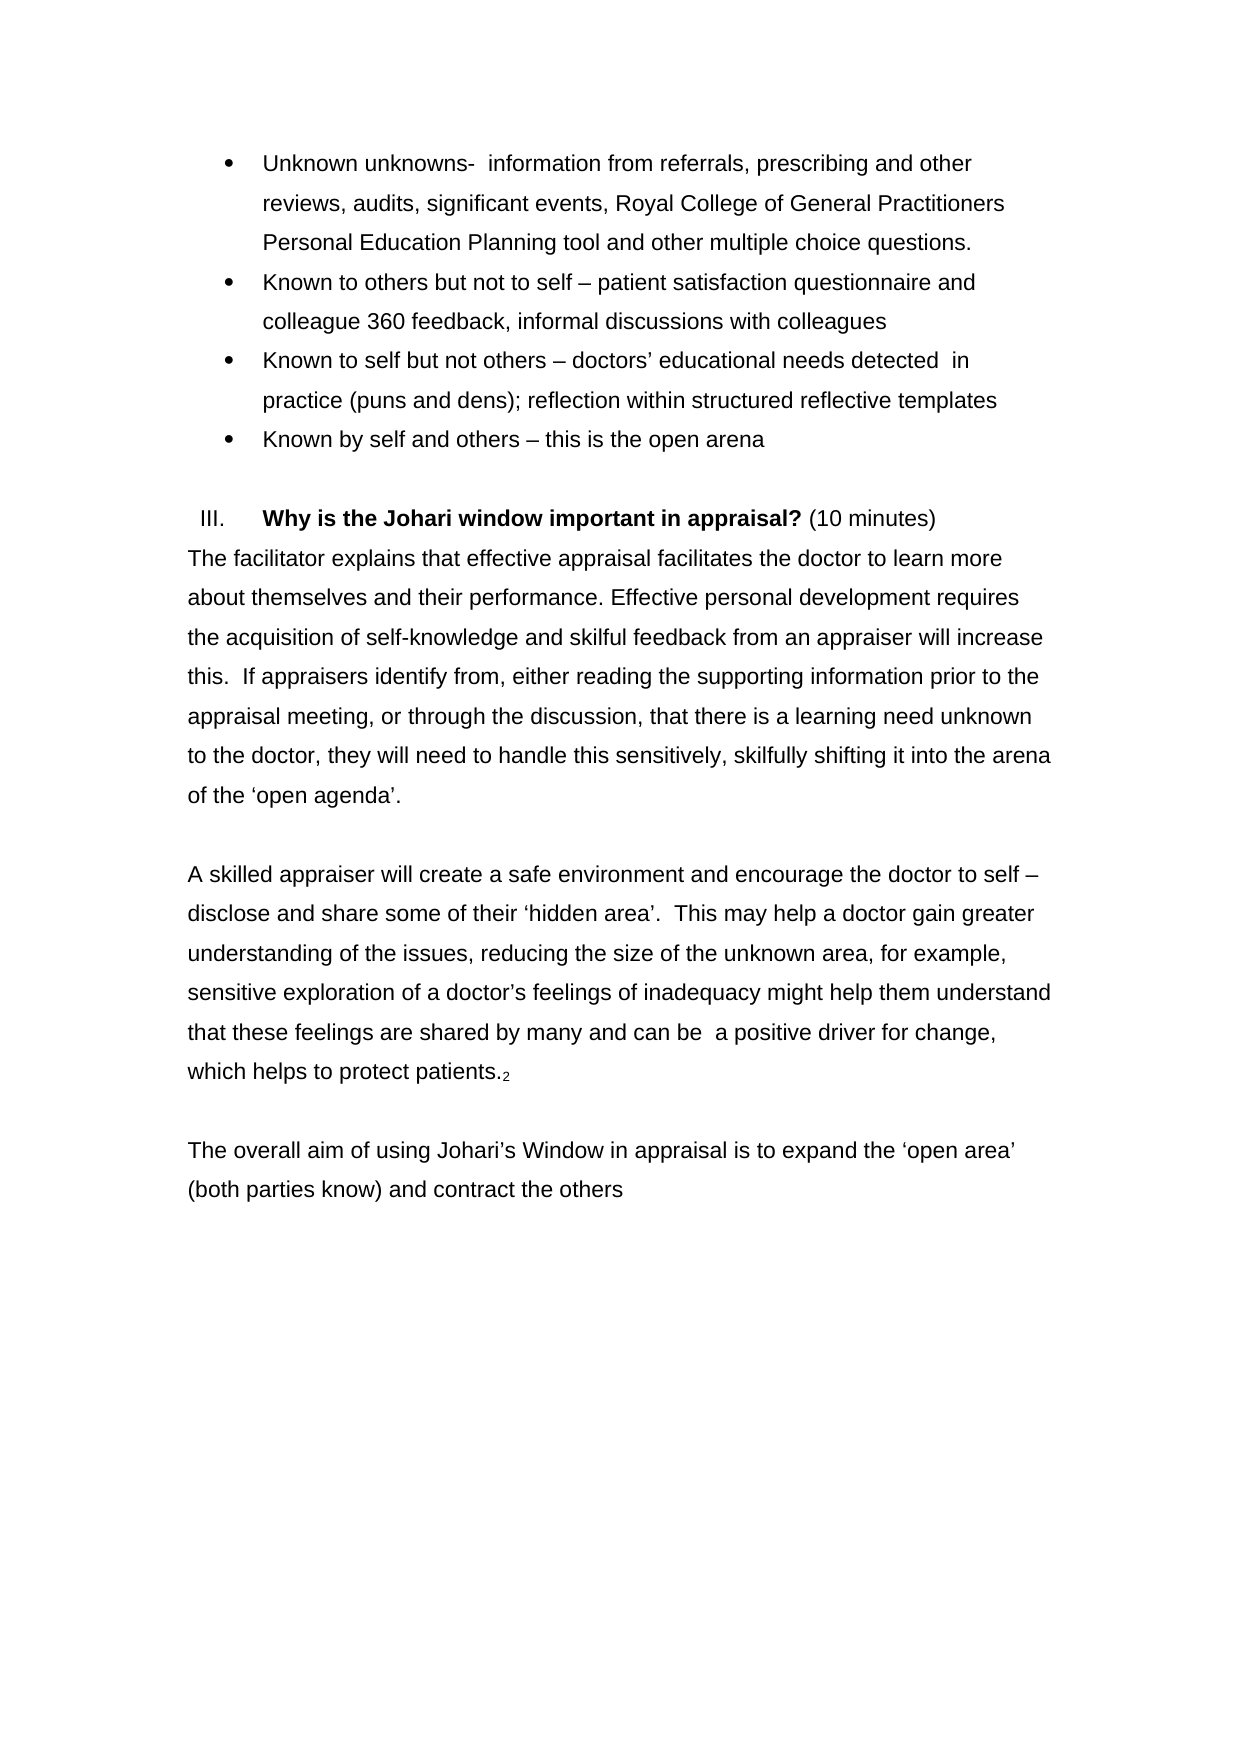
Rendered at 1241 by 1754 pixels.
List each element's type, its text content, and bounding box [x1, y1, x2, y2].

list Known to self but not others – doctors’ educational needs detected in practice (puns and dens); reflection within structured reflective templates [225, 347, 1053, 413]
text A skilled appraiser will create a safe environment and encourage the doctor to self –disclose and share some of their ‘hidden area’. This may help a doctor gain greater understanding of the issues, reducing the size of the unknown area, for example, sensitive exploration of a doctor’s feelings of inadequacy might help them understand that these feelings are shared by many and can be a positive driver for change, which helps to protect patients.2 [187, 861, 1053, 1084]
text The facilitator explains that effective appraisal facilitates the doctor to learn more about themselves and their performance. Effective personal development requires the acquisition of self-knowledge and skilful feedback from an appraiser will increase this. If appraisers identify from, either reading the supporting information prior to the appraisal meeting, or through the discussion, that there is a learning need unknown to the doctor, they will need to handle this sensitively, skilfully shifting it into the arena of the ‘open agenda’. [187, 545, 1053, 808]
list Known to others but not to self – patient satisfaction questionnaire and colleague 360 feedback, informal discussions with colleagues [225, 268, 1053, 334]
list Why is the Johari window important in appraisal? (10 minutes) [225, 505, 1053, 532]
text The overall aim of using Johari’s Window in appraisal is to expand the ‘open area’ (both parties know) and contract the others [187, 1137, 1053, 1203]
list Unknown unknowns- information from referrals, prescribing and other reviews, audits, significant events, Royal College of General Practitioners Personal Education Planning tool and other multiple choice questions. [225, 150, 1053, 255]
list Known by self and others – this is the open arena [225, 426, 1053, 453]
